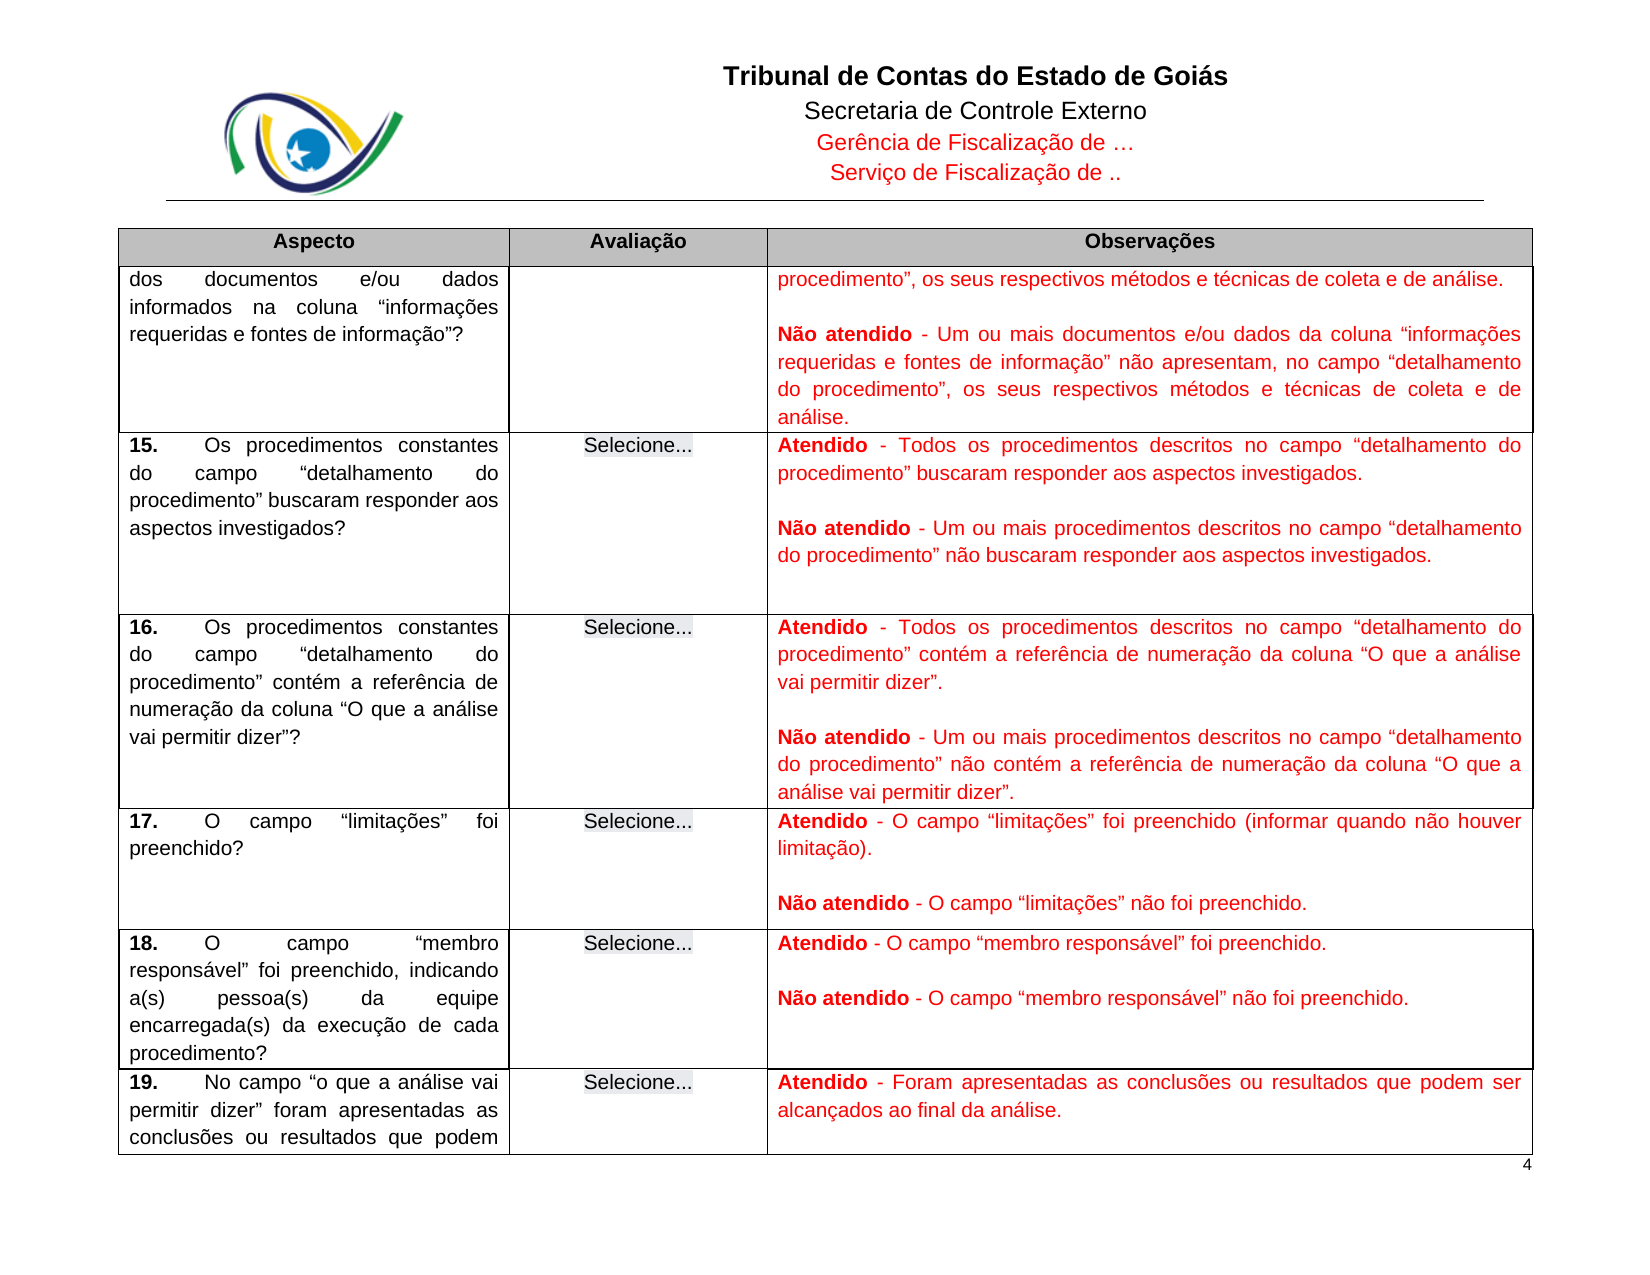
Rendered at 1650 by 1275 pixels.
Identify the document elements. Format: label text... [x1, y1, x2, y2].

table_cell [510, 615, 767, 807]
table_cell [510, 1069, 767, 1153]
table_cell [510, 930, 767, 1068]
table_cell No campo “o que a análise vai permitir dizer” foram apresentadas as conclusões ou resultados que podem ser alcançados ao final da análise? [119, 1070, 509, 1153]
table_cell Os procedimentos constantes do campo “detalhamento do procedimento” contém a referência de numeração da coluna “O que a análise vai permitir dizer”? [120, 615, 508, 807]
table_cell O campo “limitações” foi preenchido? [119, 809, 509, 929]
table_cell Os procedimentos constantes do campo “detalhamento do procedimento” buscaram responder aos aspectos investigados? [119, 433, 509, 613]
table_cell [510, 433, 767, 613]
table_header Aspecto [119, 229, 509, 266]
table_cell [510, 267, 767, 432]
table_cell Atendido - Todos os procedimentos descritos no campo “detalhamento do procedimento” buscaram responder aos aspectos investigados. Não atendido - Um ou mais procedimentos descritos no campo “detalhamento do procedimento” não buscaram responder aos aspectos investigados. [768, 433, 1532, 613]
picture [217, 85, 409, 200]
table_header Avaliação [510, 229, 767, 266]
table_header Observações [768, 229, 1532, 266]
table_cell O campo “membro responsável” foi preenchido, indicando a(s) pessoa(s) da equipe encarregada(s) da execução de cada procedimento? [120, 930, 508, 1068]
table_cell Atendido - O campo “limitações” foi preenchido (informar quando não houver limitação). Não atendido - O campo “limitações” não foi preenchido. [768, 809, 1532, 929]
table_cell Atendido - O campo “membro responsável” foi preenchido. Não atendido - O campo “membro responsável” não foi preenchido. [768, 930, 1532, 1068]
table_cell Atendido - Todos os procedimentos descritos no campo “detalhamento do procedimento” contém a referência de numeração da coluna “O que a análise vai permitir dizer”. Não atendido - Um ou mais procedimentos descritos no campo “detalhamento do procedimento” não contém a referência de numeração da coluna “O que a análise vai permitir dizer”. [768, 615, 1532, 807]
table_cell [510, 809, 767, 929]
